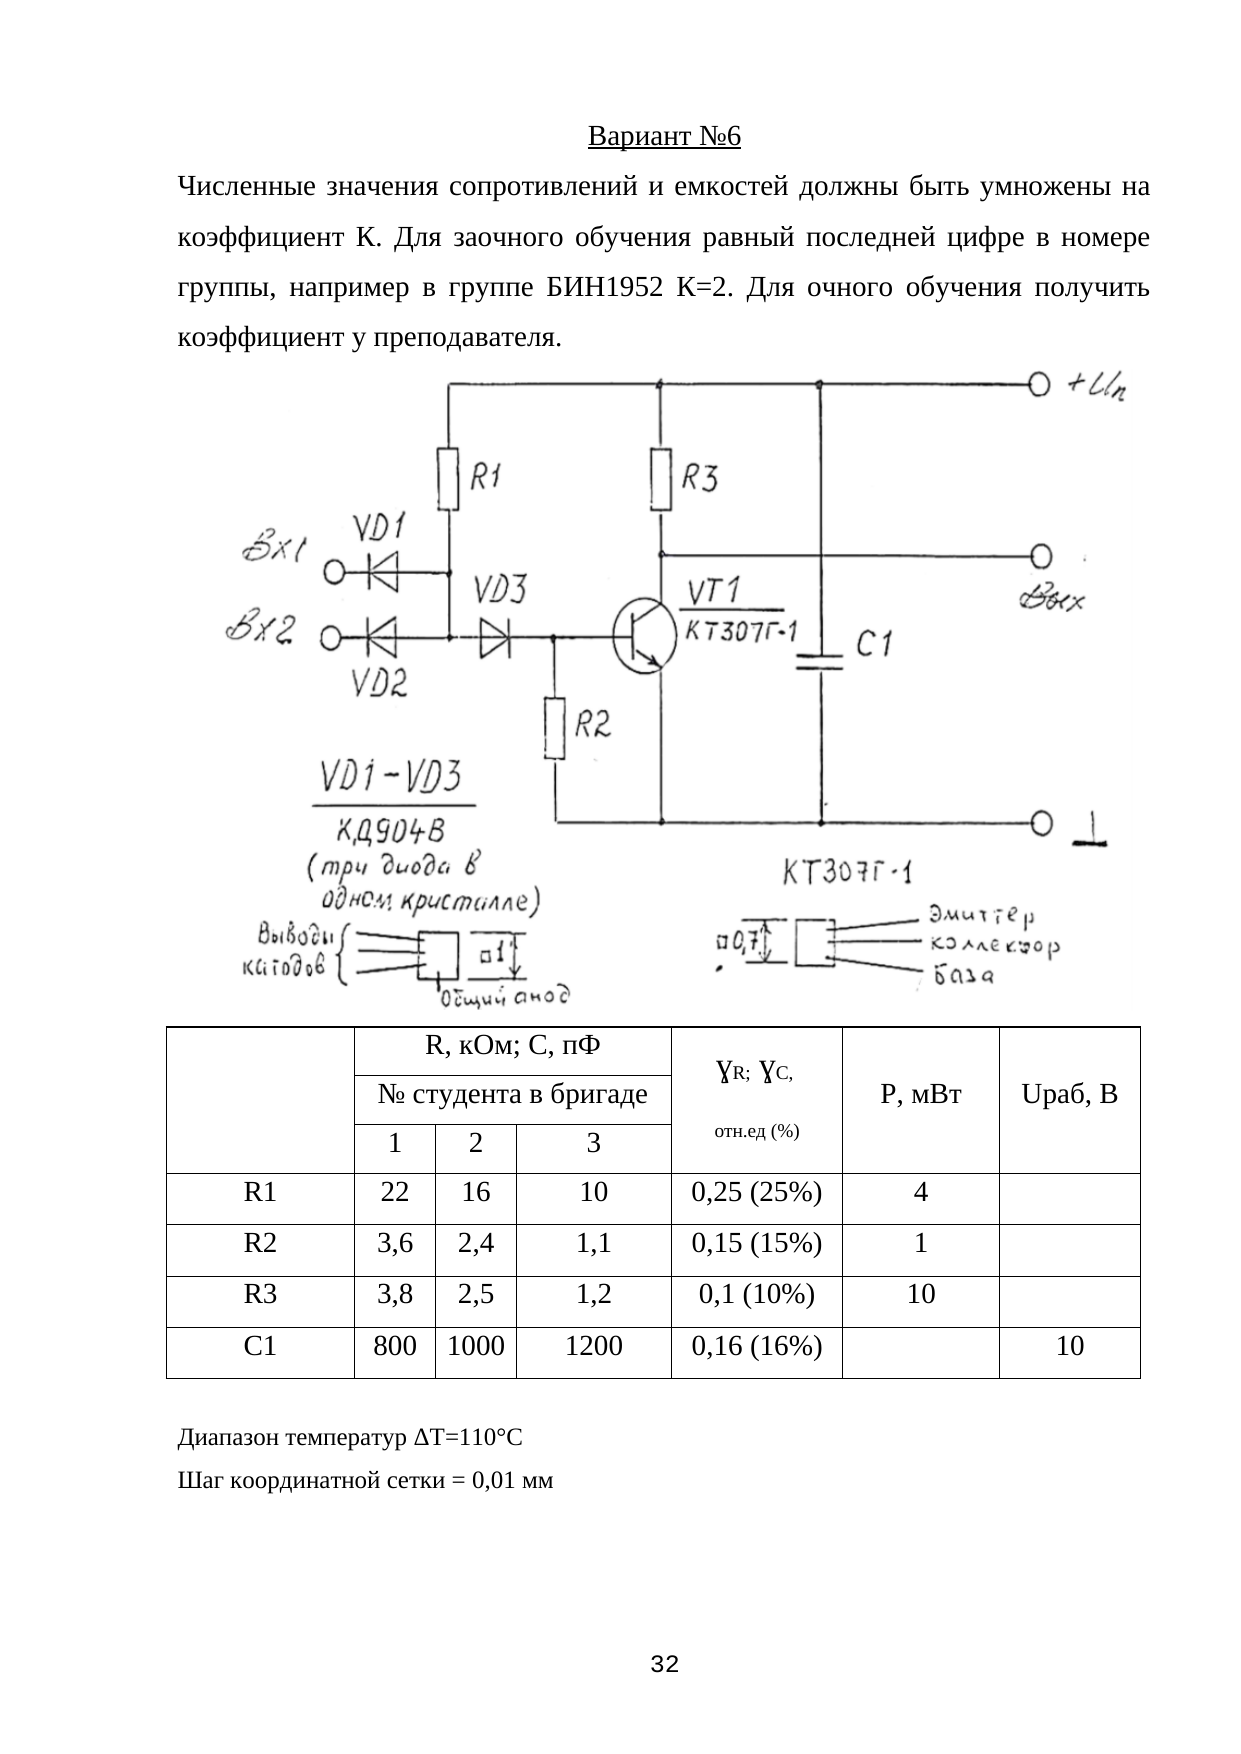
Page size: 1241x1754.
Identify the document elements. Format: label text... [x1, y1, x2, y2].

table_cell [1000, 1277, 1140, 1327]
table_cell 2 [436, 1125, 516, 1173]
table_cell R2 [167, 1225, 354, 1276]
text Шаг координатной сетки = 0,01 мм [177, 1465, 1152, 1494]
table_cell 1000 [436, 1328, 516, 1378]
table_cell R3 [167, 1277, 354, 1327]
table_cell 3,6 [355, 1225, 435, 1276]
table_cell 16 [436, 1174, 516, 1224]
table_cell [1000, 1225, 1140, 1276]
text Численные значения сопротивлений и емкостей должны быть умножены на коэффициент К. Для заочного обучения равный последней цифре в номере группы, например в группе БИН1952 К=2. Для очного обучения получить коэффициент у преподавателя. [177, 168, 1152, 353]
picture [177, 369, 1152, 1012]
table_cell 0,16 (16%) [672, 1328, 842, 1378]
table_cell 1,2 [517, 1277, 671, 1327]
table_cell 0,15 (15%) [672, 1225, 842, 1276]
table_cell 1200 [517, 1328, 671, 1378]
table_cell [1000, 1174, 1140, 1224]
table_cell [843, 1328, 999, 1378]
table_cell 10 [1000, 1328, 1140, 1378]
table_header P, мВт [843, 1028, 999, 1173]
table_cell 3,8 [355, 1277, 435, 1327]
table_header Uраб, В [1000, 1028, 1140, 1173]
table_header [167, 1028, 354, 1173]
table_cell 22 [355, 1174, 435, 1224]
table_cell 1,1 [517, 1225, 671, 1276]
text Диапазон температур ΔT=110°C [177, 1422, 1152, 1451]
table_cell 800 [355, 1328, 435, 1378]
table_cell 1 [355, 1125, 435, 1173]
table_cell 10 [843, 1277, 999, 1327]
table_cell 1 [843, 1225, 999, 1276]
text Вариант №6 [177, 118, 1152, 152]
table_cell 0,25 (25%) [672, 1174, 842, 1224]
table_cell 4 [843, 1174, 999, 1224]
table_cell C1 [167, 1328, 354, 1378]
table_cell 10 [517, 1174, 671, 1224]
table_cell 3 [517, 1125, 671, 1173]
table_cell 0,1 (10%) [672, 1277, 842, 1327]
table_cell № студента в бригаде [355, 1076, 671, 1124]
table_header R, кОм; C, пФ [355, 1028, 671, 1075]
table_cell 2,4 [436, 1225, 516, 1276]
table_cell 2,5 [436, 1277, 516, 1327]
table_header ɣR; ɣC, отн.ед (%) [672, 1028, 842, 1173]
table_cell R1 [167, 1174, 354, 1224]
